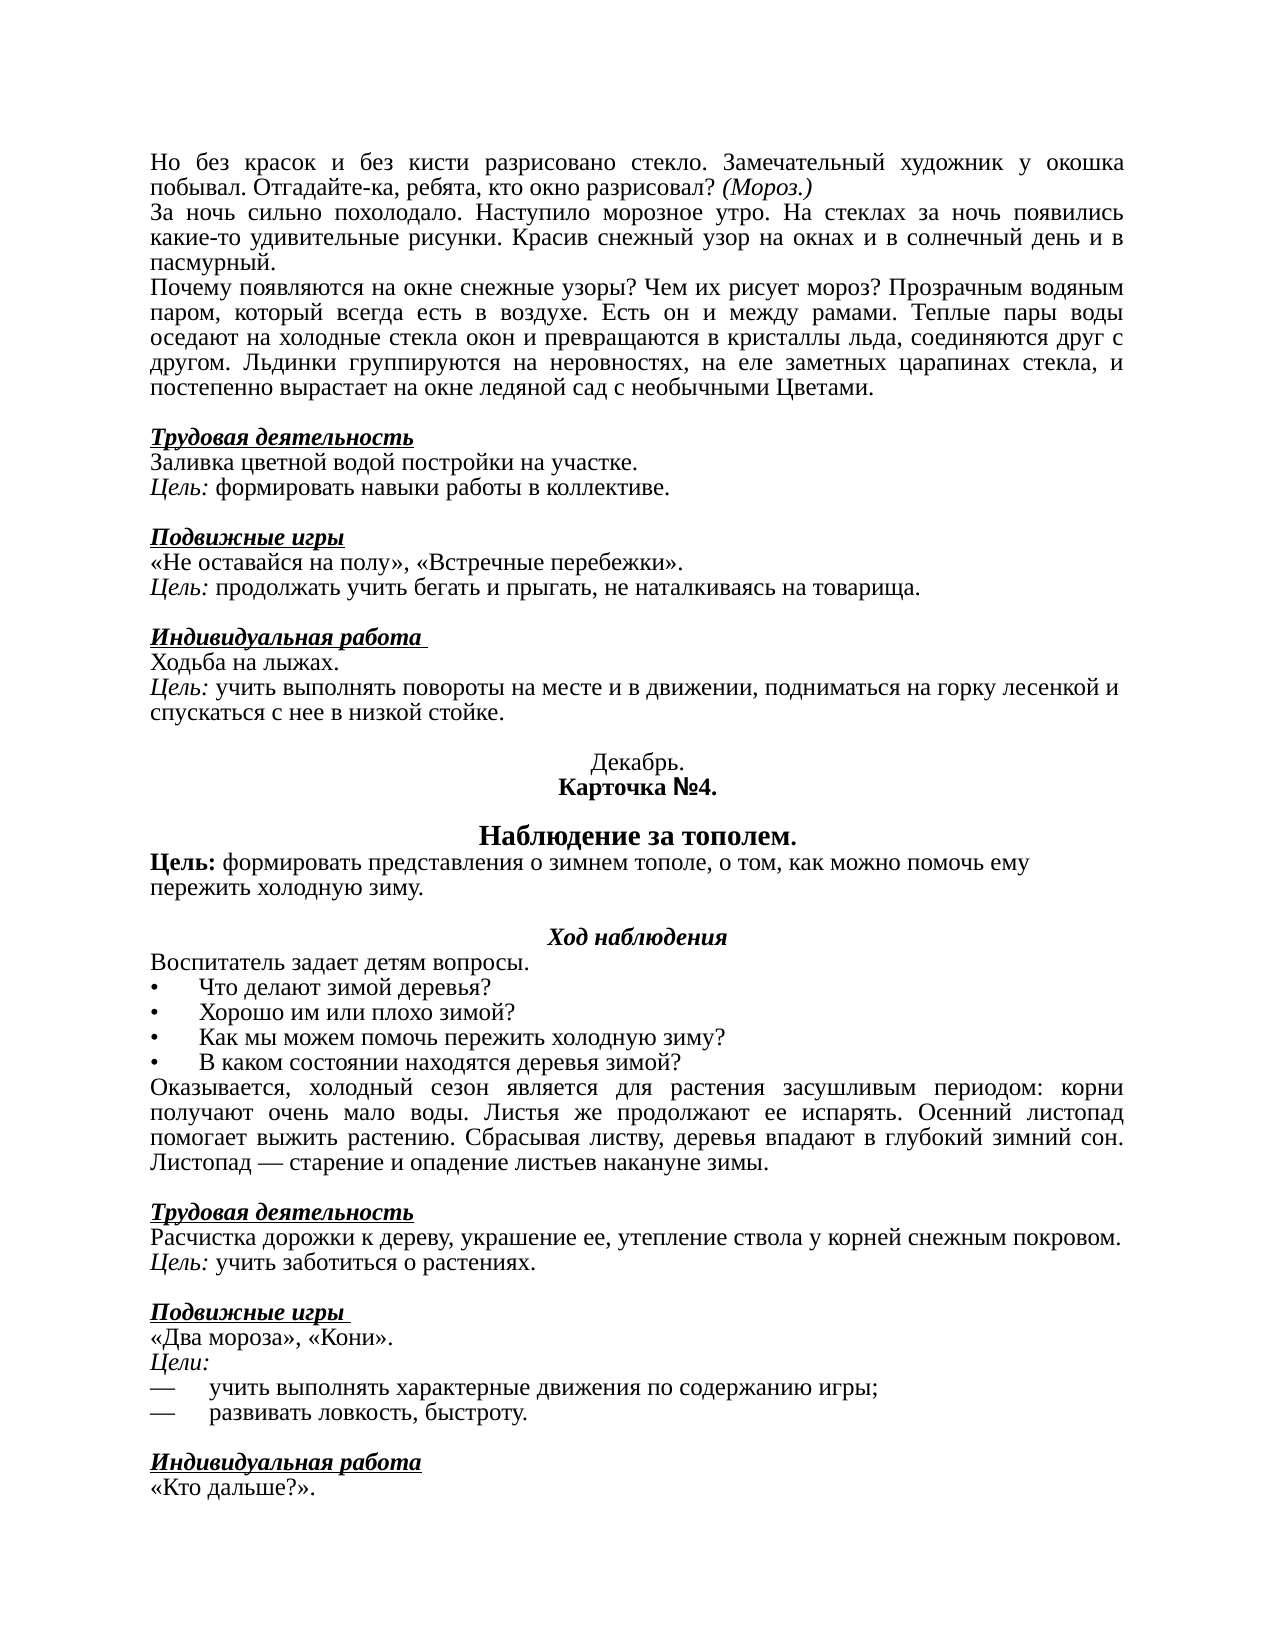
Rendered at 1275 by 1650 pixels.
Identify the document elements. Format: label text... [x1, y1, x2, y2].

text За ночь сильно похолодало. Наступило морозное утро. На стеклах за ночь появились какие-то удивительные рисунки. Красив снежный узор на окнах и в солнечный день и в пасмурный. [150, 200, 1125, 275]
text «Не оставайся на полу», «Встречные перебежки». [150, 550, 1125, 575]
text — учить выполнять характерные движения по содержанию игры; [150, 1375, 1125, 1400]
text Трудовая деятельность [150, 1200, 1125, 1225]
text Цель: продолжать учить бегать и прыгать, не наталкиваясь на товарища. [150, 575, 1125, 600]
text «Кто дальше?». [150, 1475, 1125, 1500]
text Наблюдение за тополем. [150, 825, 1125, 850]
text Подвижные игры [150, 1300, 1125, 1325]
text Воспитатель задает детям вопросы. [150, 950, 1125, 975]
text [150, 150, 1125, 200]
text Трудовая деятельность [150, 425, 1125, 450]
list Как мы можем помочь пережить холодную зиму? [150, 1025, 1125, 1050]
text «Два мороза», «Кони». [150, 1325, 1125, 1350]
text Цель: учить заботиться о растениях. [150, 1250, 1125, 1275]
list Что делают зимой деревья? [150, 975, 1125, 1000]
text Ходьба на лыжах. [150, 650, 1125, 675]
text Расчистка дорожки к дереву, украшение ее, утепление ствола у корней снежным покровом. [150, 1225, 1125, 1250]
text Цель: учить выполнять повороты на месте и в движении, подниматься на горку лесенкой и спускаться с нее в низкой стойке. [150, 675, 1125, 725]
text Ход наблюдения [150, 925, 1125, 950]
text Цель: формировать представления о зимнем тополе, о том, как можно помочь ему пережить холодную зиму. [150, 850, 1125, 900]
text Карточка №4. [150, 775, 1125, 800]
list В каком состоянии находятся деревья зимой? [150, 1050, 1125, 1075]
list Хорошо им или плохо зимой? [150, 1000, 1125, 1025]
text Подвижные игры [150, 525, 1125, 550]
text Индивидуальная работа [150, 625, 1125, 650]
text Заливка цветной водой постройки на участке. [150, 450, 1125, 475]
text Индивидуальная работа [150, 1450, 1125, 1475]
text Декабрь. [150, 750, 1125, 775]
text — развивать ловкость, быстроту. [150, 1400, 1125, 1425]
text Цель: формировать навыки работы в коллективе. [150, 475, 1125, 500]
text Почему появляются на окне снежные узоры? Чем их рисует мороз? Прозрачным водяным паром, который всегда есть в воздухе. Есть он и между рамами. Теплые пары воды оседают на холодные стекла окон и превращаются в кристаллы льда, соединяются друг с другом. Льдинки группируются на неровностях, на еле заметных царапинах стекла, и постепенно вырастает на окне ледяной сад с необычными Цветами. [150, 275, 1125, 400]
text Оказывается, холодный сезон является для растения засушливым периодом: корни получают очень мало воды. Листья же продолжают ее испарять. Осенний листопад помогает выжить растению. Сбрасывая листву, деревья впадают в глубокий зимний сон. Листопад — старение и опадение листьев накануне зимы. [150, 1075, 1125, 1175]
text Цели: [150, 1350, 1125, 1375]
